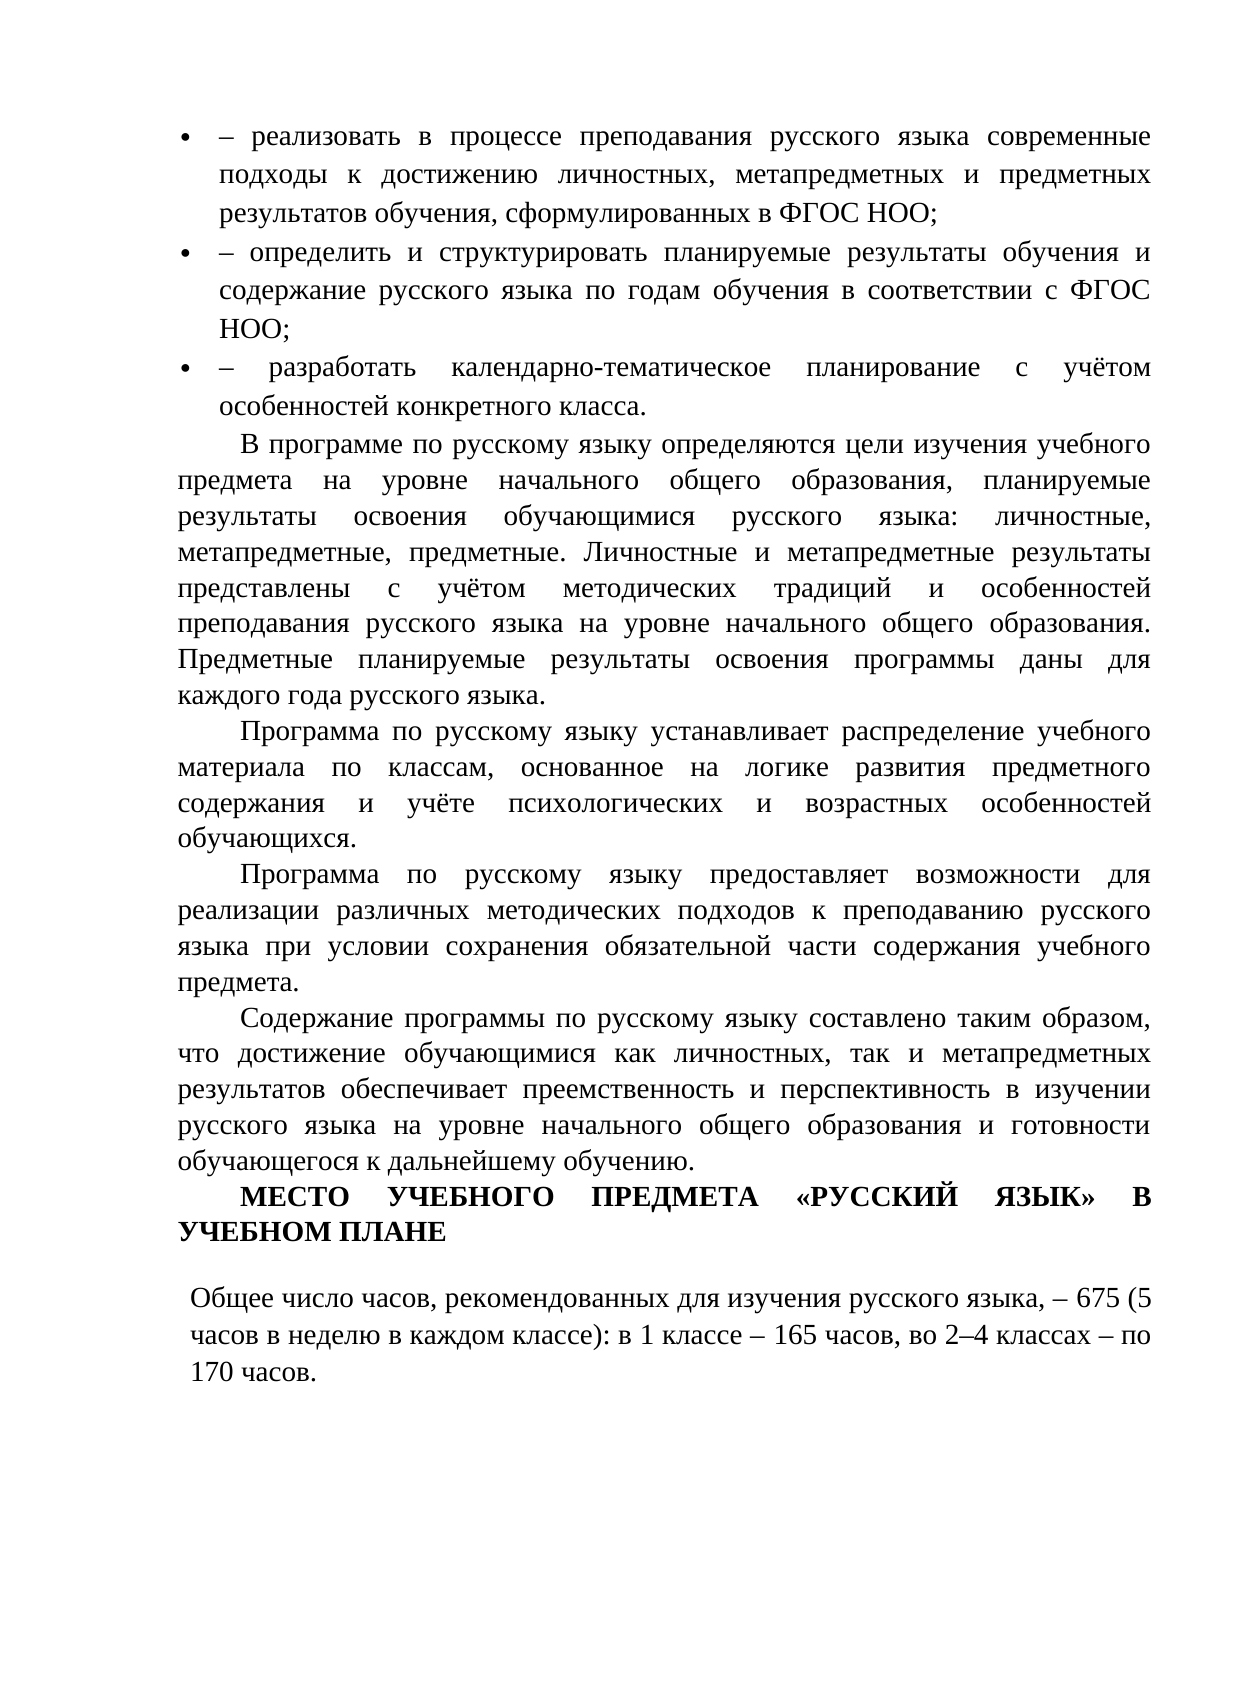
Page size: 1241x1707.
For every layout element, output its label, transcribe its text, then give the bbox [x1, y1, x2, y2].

text Содержание программы по русскому языку составлено таким образом, что достижение обучающимися как личностных, так и метапредметных результатов обеспечивает преемственность и перспективность в изучении русского языка на уровне начального общего образования и готовности обучающегося к дальнейшему обучению. [177, 1000, 1152, 1177]
list – реализовать в процессе преподавания русского языка современные подходы к достижению личностных, метапредметных и предметных результатов обучения, сформулированных в ФГОС НОО; [181, 118, 1152, 229]
list – разработать календарно-тематическое планирование с учётом особенностей конкретного класса. [181, 349, 1152, 421]
text В программе по русскому языку определяются цели изучения учебного предмета на уровне начального общего образования, планируемые результаты освоения обучающимися русского языка: личностные, метапредметные, предметные. Личностные и метапредметные результаты представлены с учётом методических традиций и особенностей преподавания русского языка на уровне начального общего образования. Предметные планируемые результаты освоения программы даны для каждого года русского языка. [177, 426, 1152, 711]
text Программа по русскому языку предоставляет возможности для реализации различных методических подходов к преподаванию русского языка при условии сохранения обязательной части содержания учебного предмета. [177, 856, 1152, 997]
text МЕСТО УЧЕБНОГО ПРЕДМЕТА «РУССКИЙ ЯЗЫК» В УЧЕБНОМ ПЛАНЕ [177, 1179, 1152, 1248]
list – определить и структурировать планируемые результаты обучения и содержание русского языка по годам обучения в соответствии с ФГОС НОО; [181, 234, 1152, 344]
text Общее число часов, рекомендованных для изучения русского языка, – 675 (5 часов в неделю в каждом классе): в 1 классе – 165 часов, во 2–4 классах – по 170 часов. [190, 1280, 1152, 1387]
text Программа по русскому языку устанавливает распределение учебного материала по классам, основанное на логике развития предметного содержания и учёте психологических и возрастных особенностей обучающихся. [177, 713, 1152, 854]
